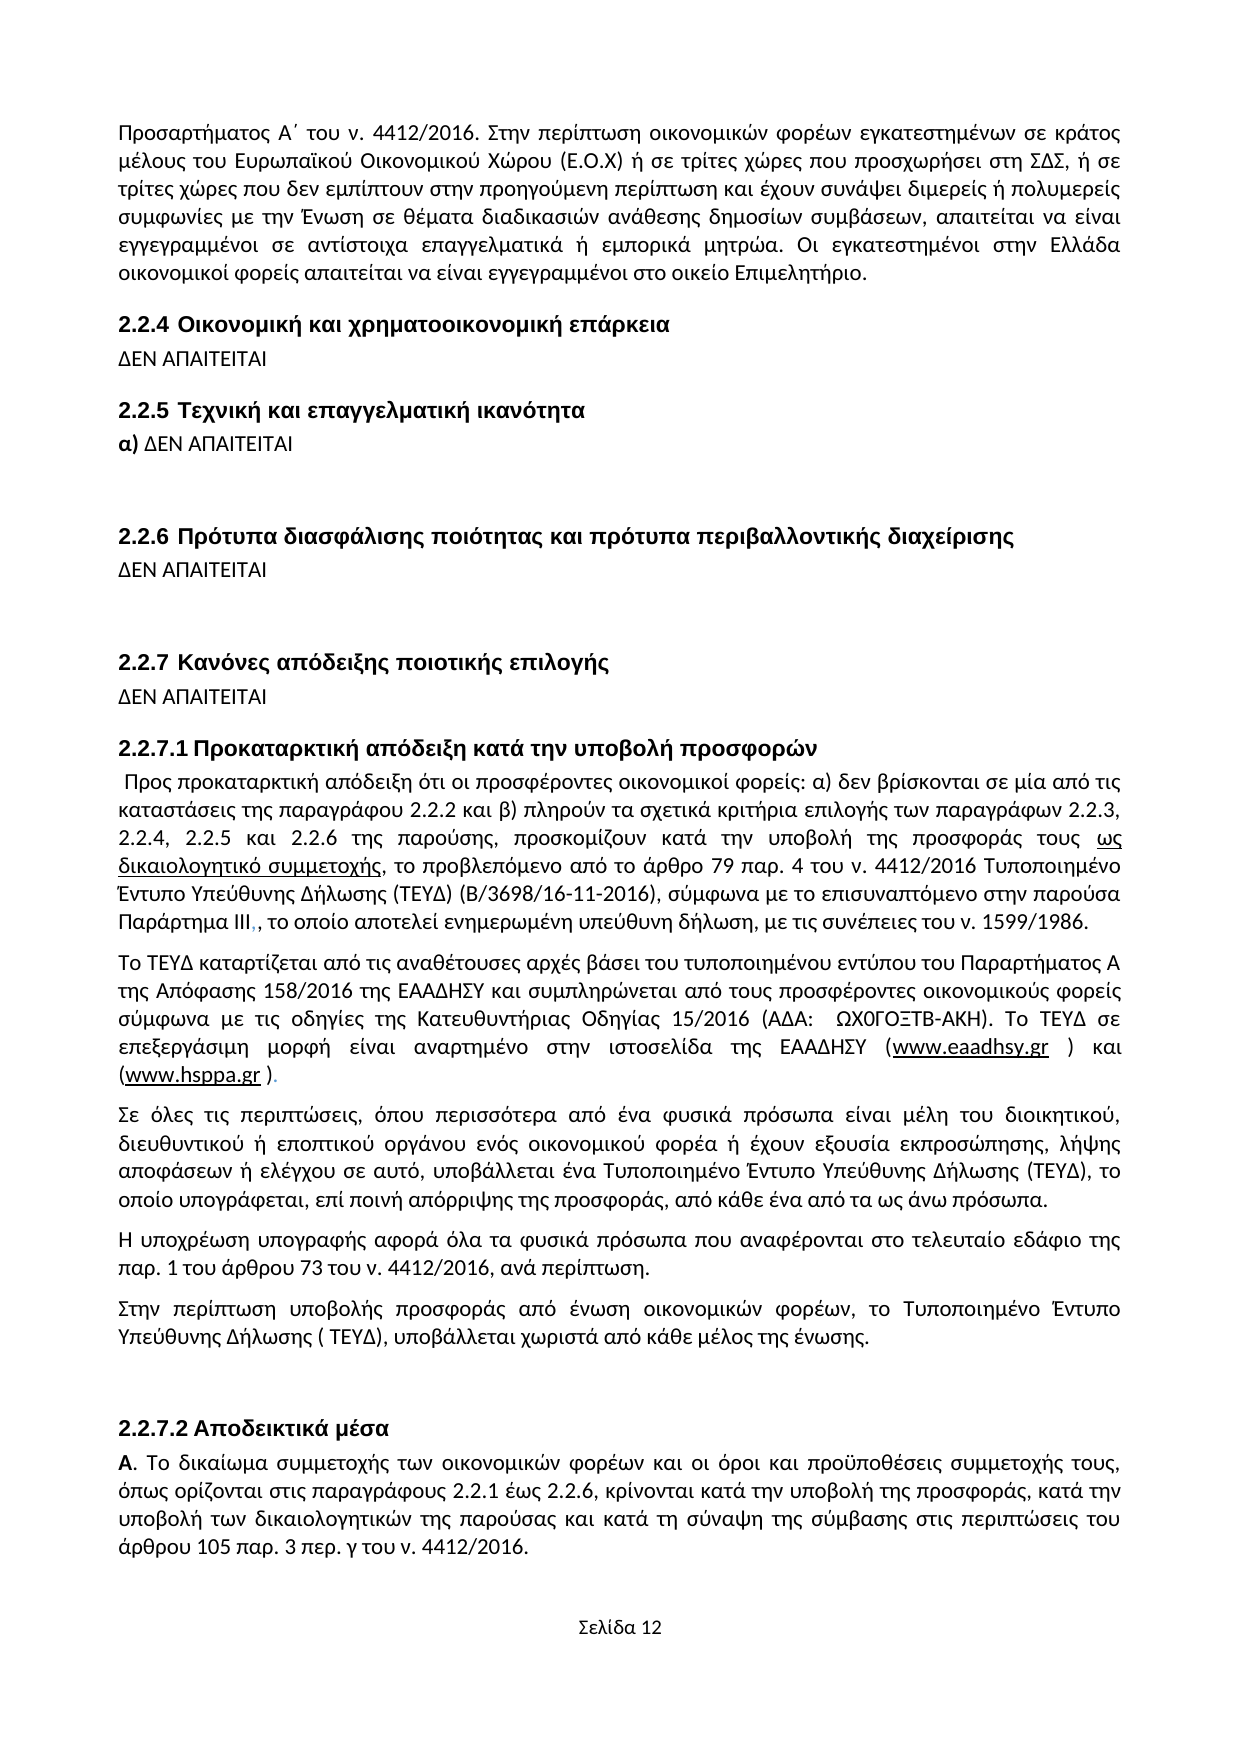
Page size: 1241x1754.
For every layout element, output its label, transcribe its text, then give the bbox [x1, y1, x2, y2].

text ΔΕΝ ΑΠΑΙΤΕΙΤΑΙ [118, 556, 1122, 584]
text Στην περίπτωση υποβολής προσφοράς από ένωση οικονομικών φορέων, το Τυποποιημένο Έντυπο Υπεύθυνης Δήλωσης ( ΤΕΥΔ), υποβάλλεται χωριστά από κάθε μέλος της ένωσης. [118, 1294, 1122, 1350]
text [118, 118, 1122, 286]
subtitle 2.2.7.1 Προκαταρκτική απόδειξη κατά την υποβολή προσφορών [118, 735, 1122, 761]
subtitle 2.2.4 Οικονομική και χρηματοοικονομική επάρκεια [118, 311, 1122, 338]
text Σε όλες τις περιπτώσεις, όπου περισσότερα από ένα φυσικά πρόσωπα είναι μέλη του διοικητικού, διευθυντικού ή εποπτικού οργάνου ενός οικονομικού φορέα ή έχουν εξουσία εκπροσώπησης, λήψης αποφάσεων ή ελέγχου σε αυτό, υποβάλλεται ένα Τυποποιημένο Έντυπο Υπεύθυνης Δήλωσης (ΤΕΥΔ), το οποίο υπογράφεται, επί ποινή απόρριψης της προσφοράς, από κάθε ένα από τα ως άνω πρόσωπα. [118, 1101, 1122, 1213]
text Προς προκαταρκτική απόδειξη ότι οι προσφέροντες οικονομικοί φορείς: α) δεν βρίσκονται σε μία από τις καταστάσεις της παραγράφου 2.2.2 και β) πληρούν τα σχετικά κριτήρια επιλογής των παραγράφων 2.2.3, 2.2.4, 2.2.5 και 2.2.6 της παρούσης, προσκομίζουν κατά την υποβολή της προσφοράς τους ως δικαιολογητικό συμμετοχής, το προβλεπόμενο από το άρθρο 79 παρ. 4 του ν. 4412/2016 Τυποποιημένο Έντυπο Υπεύθυνης Δήλωσης (ΤΕΥΔ) (Β/3698/16-11-2016), σύμφωνα με το επισυναπτόμενο στην παρούσα Παράρτημα ΙΙΙ,, το οποίο αποτελεί ενημερωμένη υπεύθυνη δήλωση, με τις συνέπειες του ν. 1599/1986. [118, 767, 1122, 936]
subtitle 2.2.5 Τεχνική και επαγγελματική ικανότητα [118, 397, 1122, 423]
subtitle 2.2.7 Κανόνες απόδειξης ποιοτικής επιλογής [118, 649, 1122, 676]
text Α. Το δικαίωμα συμμετοχής των οικονομικών φορέων και οι όροι και προϋποθέσεις συμμετοχής τους, όπως ορίζονται στις παραγράφους 2.2.1 έως 2.2.6, κρίνονται κατά την υποβολή της προσφοράς, κατά την υποβολή των δικαιολογητικών της παρούσας και κατά τη σύναψη της σύμβασης στις περιπτώσεις του άρθρου 105 παρ. 3 περ. γ του ν. 4412/2016. [118, 1448, 1122, 1560]
subtitle 2.2.7.2 Αποδεικτικά μέσα [118, 1415, 1122, 1442]
text ΔΕΝ ΑΠΑΙΤΕΙΤΑΙ [118, 682, 1122, 710]
text Το ΤΕΥΔ καταρτίζεται από τις αναθέτουσες αρχές βάσει του τυποποιημένου εντύπου του Παραρτήματος Α της Απόφασης 158/2016 της ΕΑΑΔΗΣΥ και συμπληρώνεται από τους προσφέροντες οικονομικούς φορείς σύμφωνα με τις οδηγίες της Κατευθυντήριας Οδηγίας 15/2016 (ΑΔΑ: ΩΧ0ΓΟΞΤΒ-ΑΚΗ). Το ΤΕΥΔ σε επεξεργάσιμη μορφή είναι αναρτημένο στην ιστοσελίδα της ΕΑΑΔΗΣΥ (www.eaadhsy.gr ) και (www.hsppa.gr ). [118, 948, 1122, 1088]
text α) ΔΕΝ ΑΠΑΙΤΕΙΤΑΙ [118, 429, 1122, 457]
subtitle 2.2.6 Πρότυπα διασφάλισης ποιότητας και πρότυπα περιβαλλοντικής διαχείρισης [118, 523, 1122, 549]
text ΔΕΝ ΑΠΑΙΤΕΙΤΑΙ [118, 344, 1122, 372]
text Η υποχρέωση υπογραφής αφορά όλα τα φυσικά πρόσωπα που αναφέρονται στο τελευταίο εδάφιο της παρ. 1 του άρθρου 73 του ν. 4412/2016, ανά περίπτωση. [118, 1225, 1122, 1281]
